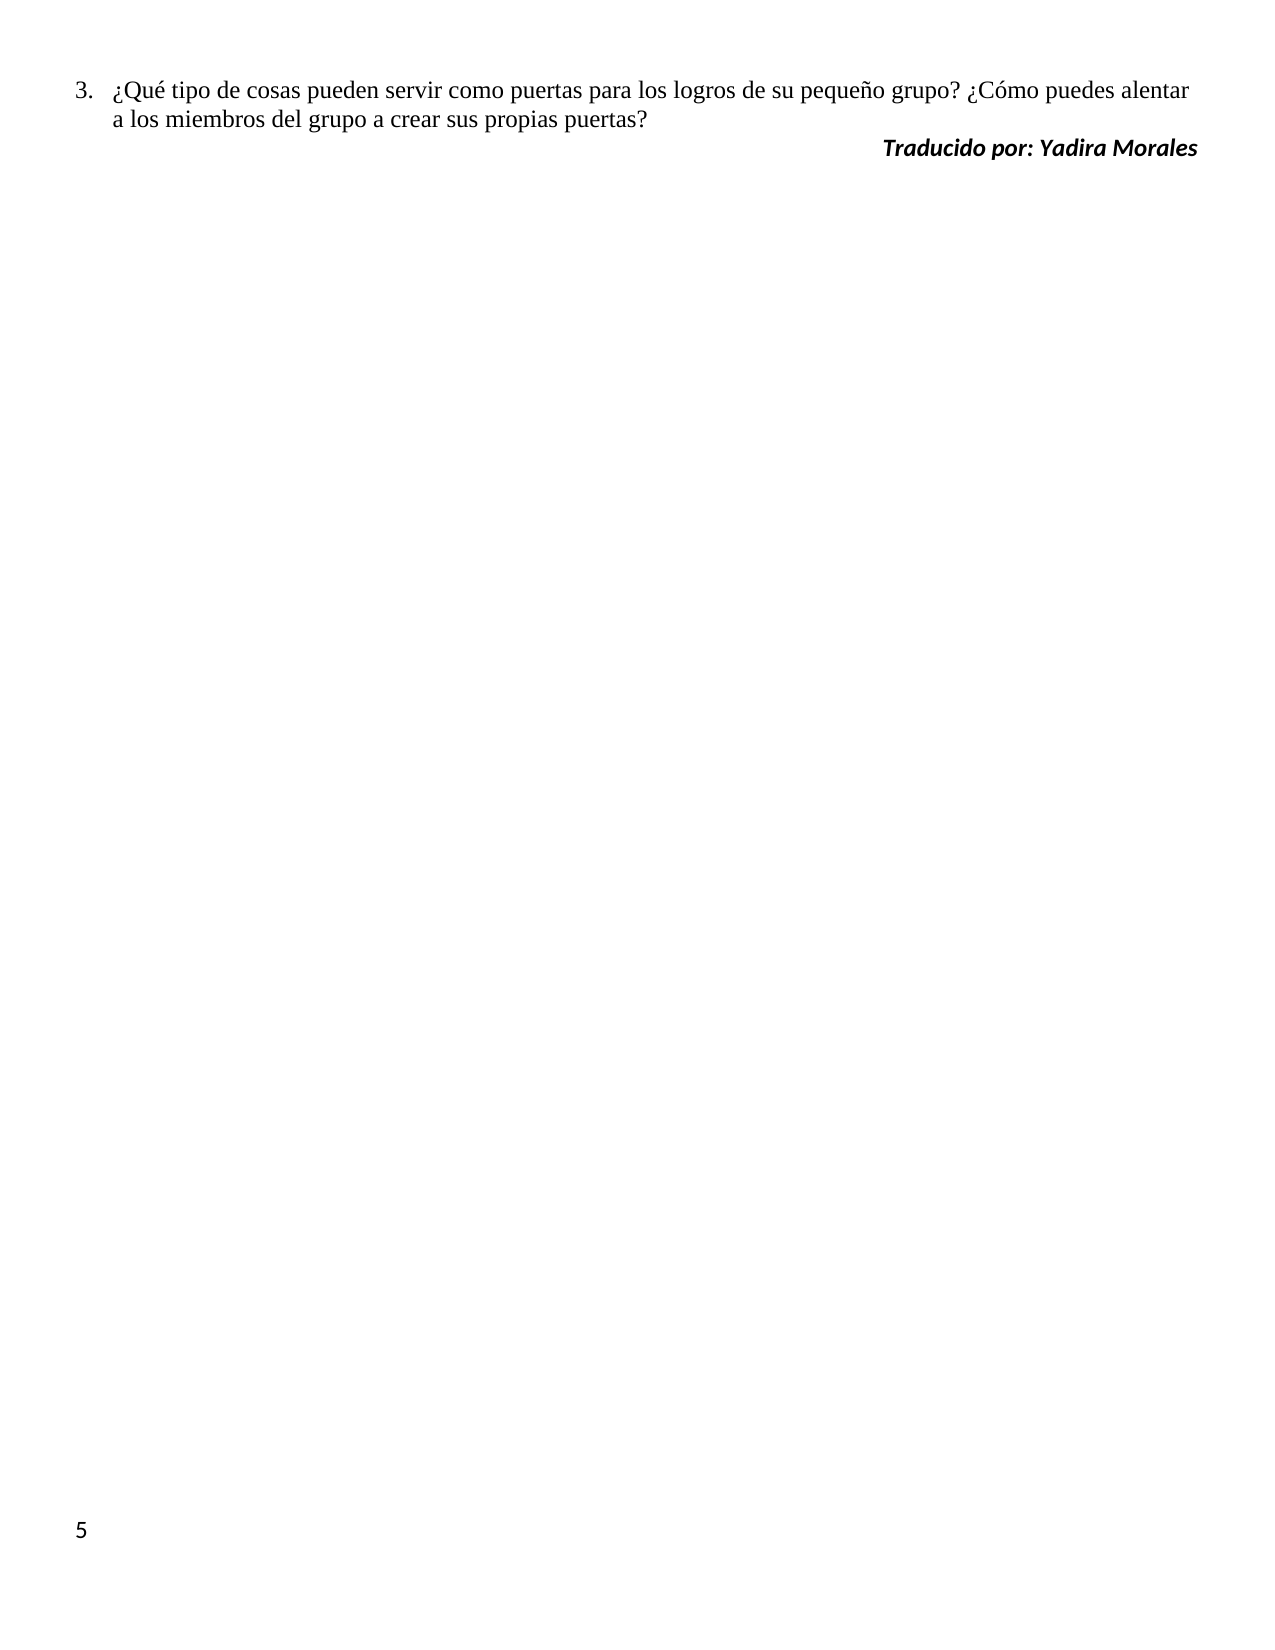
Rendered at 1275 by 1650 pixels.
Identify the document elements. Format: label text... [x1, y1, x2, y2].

list ¿Qué tipo de cosas pueden servir como puertas para los logros de su pequeño grupo? ¿Cómo puedes alentar a los miembros del grupo a crear sus propias puertas? [75, 75, 1200, 132]
text Traducido por: Yadira Morales [75, 132, 1200, 163]
